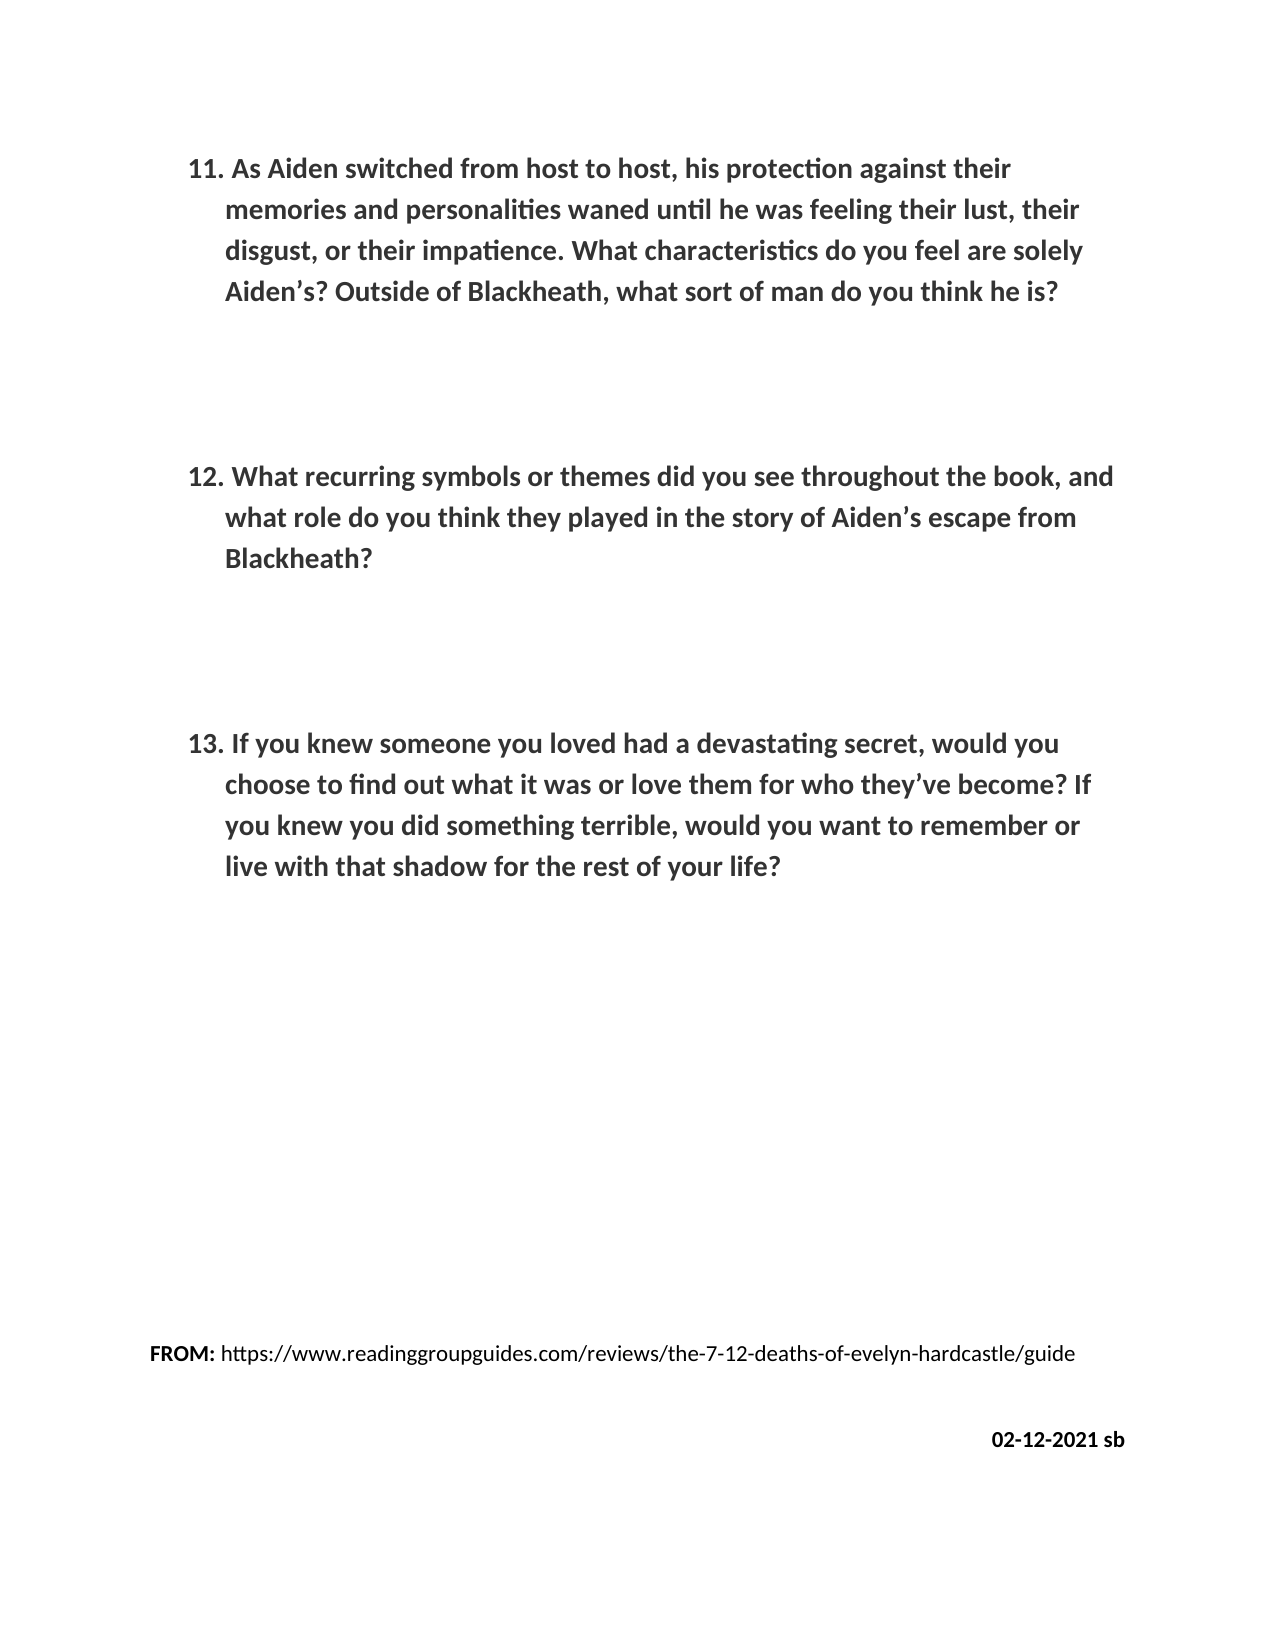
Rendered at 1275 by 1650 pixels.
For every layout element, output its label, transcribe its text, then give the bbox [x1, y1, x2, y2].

list As Aiden switched from host to host, his protection against their memories and personalities waned until he was feeling their lust, their disgust, or their impatience. What characteristics do you feel are solely Aiden’s? Outside of Blackheath, what sort of man do you think he is? [187, 150, 1125, 308]
list If you knew someone you loved had a devastating secret, would you choose to find out what it was or love them for who they’ve become? If you knew you did something terrible, would you want to remember or live with that shadow for the rest of your life? [187, 725, 1125, 884]
text FROM: https://www.readinggroupguides.com/reviews/the-7-12-deaths-of-evelyn-hardcastle/guide [150, 1339, 1125, 1400]
text 02-12-2021 sb [150, 1425, 1125, 1453]
list What recurring symbols or themes did you see throughout the book, and what role do you think they played in the story of Aiden’s escape from Blackheath? [187, 458, 1125, 576]
